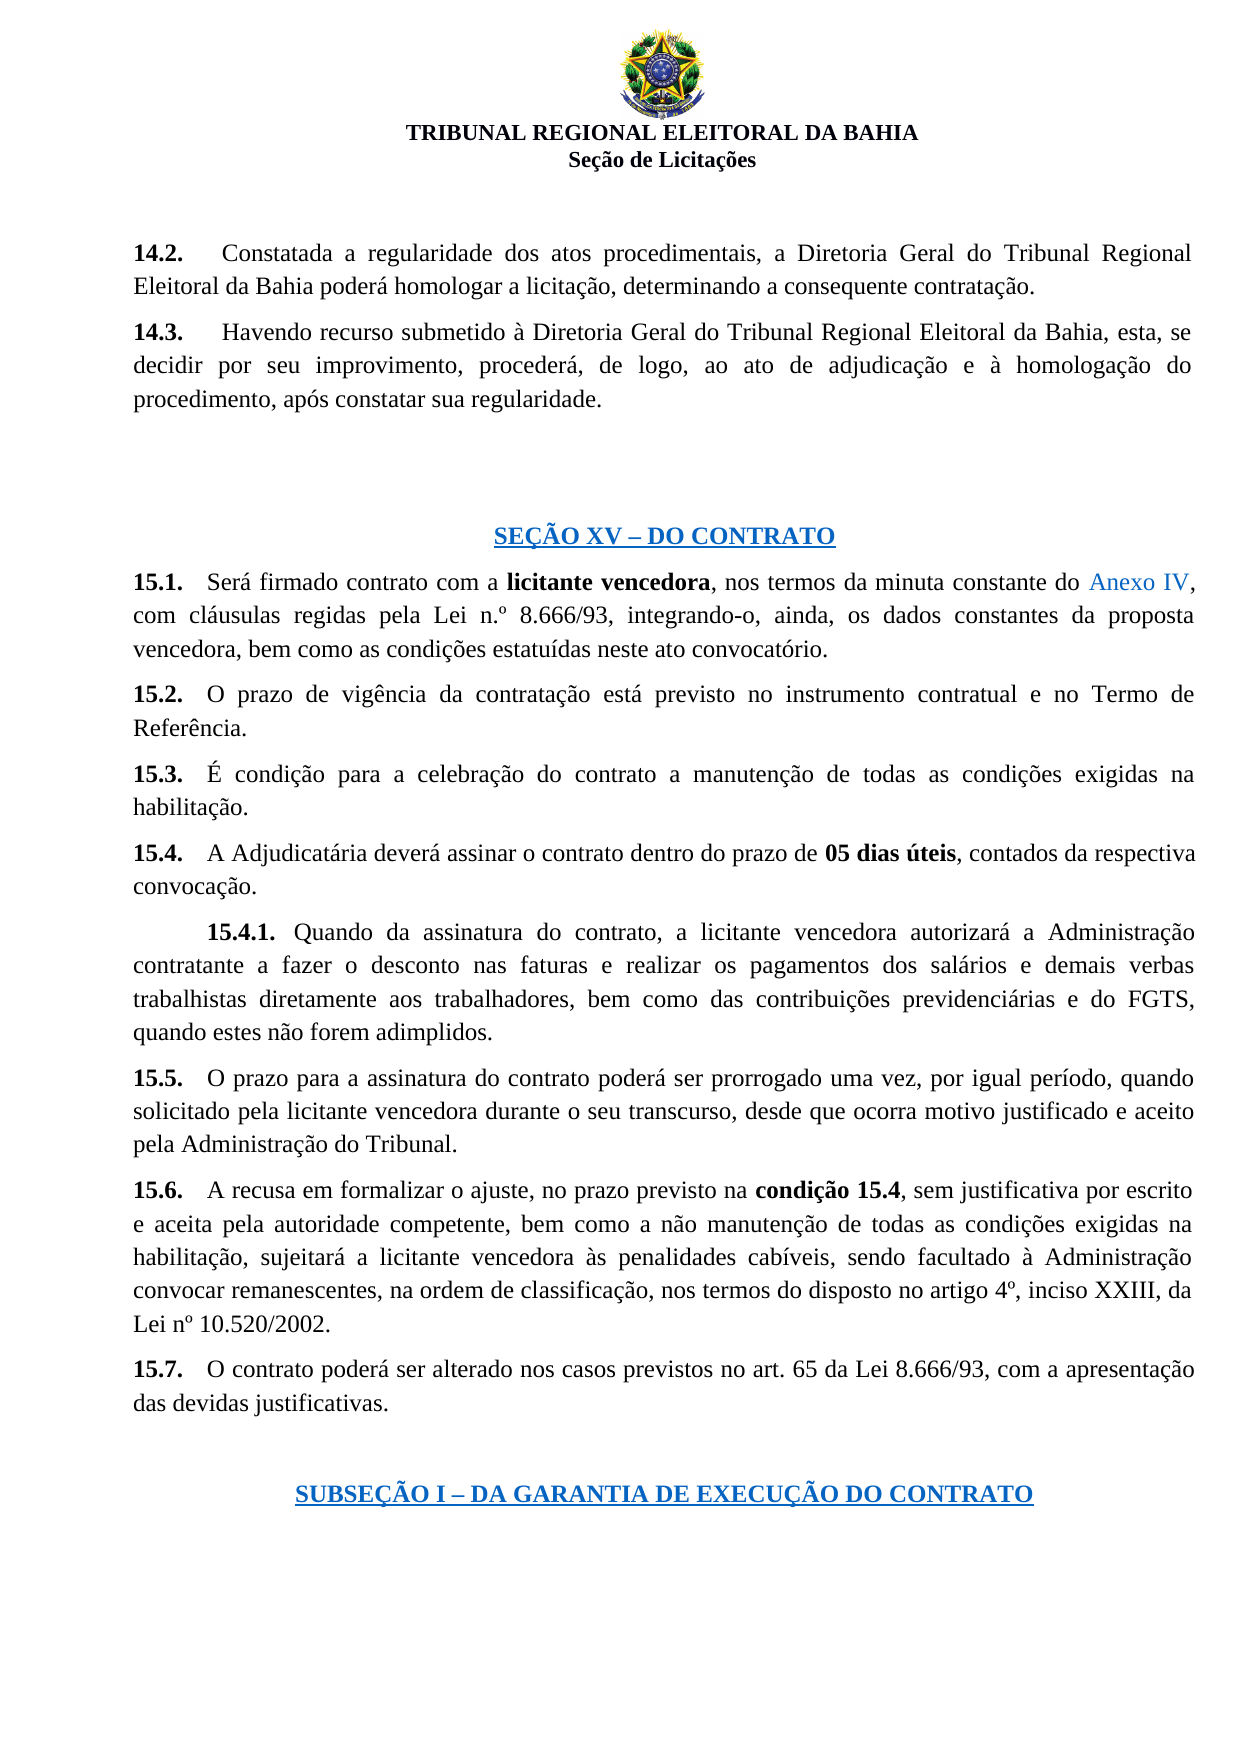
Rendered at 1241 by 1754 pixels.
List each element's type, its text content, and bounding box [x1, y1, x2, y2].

text 15.7. O contrato poderá ser alterado nos casos previstos no art. 65 da Lei 8.666/93, com a apresentação das devidas justificativas. [133, 1351, 1196, 1418]
text SEÇÃO XV – DO CONTRATO [133, 518, 1196, 551]
text 15.5. O prazo para a assinatura do contrato poderá ser prorrogado uma vez, por igual período, quando solicitado pela licitante vencedora durante o seu transcurso, desde que ocorra motivo justificado e aceito pela Administração do Tribunal. [133, 1059, 1196, 1159]
text 14.2. Constatada a regularidade dos atos procedimentais, a Diretoria Geral do Tribunal Regional Eleitoral da Bahia poderá homologar a licitação, determinando a consequente contratação. [133, 234, 1193, 301]
text 15.4. A Adjudicatária deverá assinar o contrato dentro do prazo de 05 dias úteis, contados da respectiva convocação. [133, 834, 1196, 901]
text 15.6. A recusa em formalizar o ajuste, no prazo previsto na condição 15.4, sem justificativa por escrito e aceita pela autoridade competente, bem como a não manutenção de todas as condições exigidas na habilitação, sujeitará a licitante vencedora às penalidades cabíveis, sendo facultado à Administração convocar remanescentes, na ordem de classificação, nos termos do disposto no artigo 4º, inciso XXIII, da Lei nº 10.520/2002. [133, 1172, 1193, 1339]
text 15.3. É condição para a celebração do contrato a manutenção de todas as condições exigidas na habilitação. [133, 755, 1196, 822]
text 14.3. Havendo recurso submetido à Diretoria Geral do Tribunal Regional Eleitoral da Bahia, esta, se decidir por seu improvimento, procederá, de logo, ao ato de adjudicação e à homologação do procedimento, após constatar sua regularidade. [133, 314, 1193, 414]
text SUBSEÇÃO I – DA GARANTIA DE EXECUÇÃO DO CONTRATO [133, 1476, 1196, 1509]
text 15.2. O prazo de vigência da contratação está previsto no instrumento contratual e no Termo de Referência. [133, 676, 1196, 743]
text 15.1. Será firmado contrato com a licitante vencedora, nos termos da minuta constante do Anexo IV, com cláusulas regidas pela Lei n.º 8.666/93, integrando-o, ainda, os dados constantes da proposta vencedora, bem como as condições estatuídas neste ato convocatório. [133, 564, 1196, 664]
text 15.4.1. Quando da assinatura do contrato, a licitante vencedora autorizará a Administração contratante a fazer o desconto nas faturas e realizar os pagamentos dos salários e demais verbas trabalhistas diretamente aos trabalhadores, bem como das contribuições previdenciárias e do FGTS, quando estes não forem adimplidos. [133, 914, 1196, 1047]
